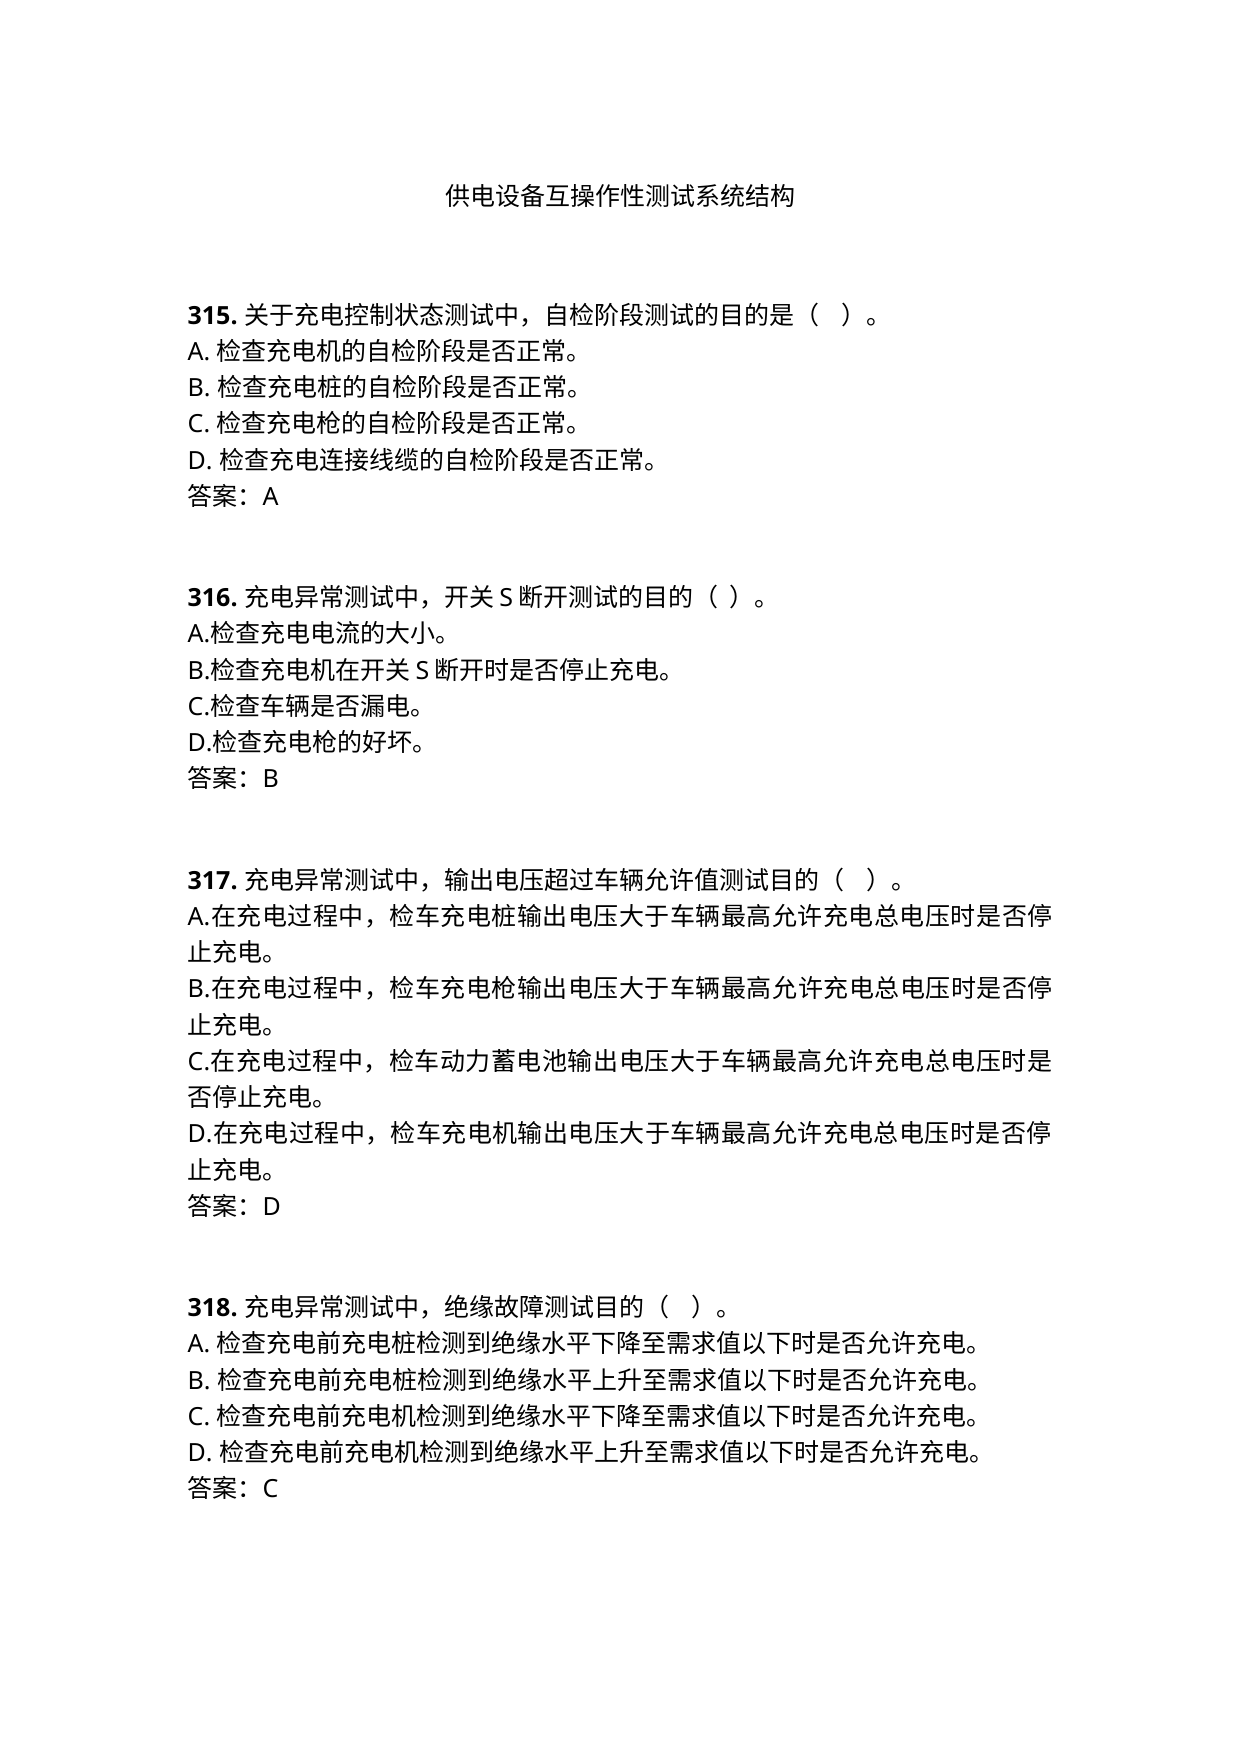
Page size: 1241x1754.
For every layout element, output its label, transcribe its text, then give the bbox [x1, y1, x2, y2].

text 答案：D [187, 1186, 1053, 1223]
text C.在充电过程中，检车动力蓄电池输出电压大于车辆最高允许充电总电压时是否停止充电。 [187, 1041, 1053, 1114]
list 关于充电控制状态测试中，自检阶段测试的目的是（ ）。 [187, 295, 1053, 331]
text D. 检查充电连接线缆的自检阶段是否正常。 [187, 440, 1053, 476]
text D.检查充电枪的好坏。 [187, 723, 1053, 759]
text C.检查车辆是否漏电。 [187, 686, 1053, 723]
text 供电设备互操作性测试系统结构 [187, 162, 1053, 227]
text 答案：A [187, 476, 1053, 513]
text A.检查充电电流的大小。 [187, 614, 1053, 650]
text D. 检查充电前充电机检测到绝缘水平上升至需求值以下时是否允许充电。 [187, 1433, 1053, 1469]
list 检查充电机的自检阶段是否正常。 [187, 331, 1053, 368]
text 答案：B [187, 759, 1053, 795]
list 充电异常测试中，开关S断开测试的目的（ ）。 [187, 578, 1053, 614]
text B.在充电过程中，检车充电枪输出电压大于车辆最高允许充电总电压时是否停止充电。 [187, 969, 1053, 1041]
text C. 检查充电枪的自检阶段是否正常。 [187, 404, 1053, 440]
list 充电异常测试中，输出电压超过车辆允许值测试目的（ ）。 [187, 860, 1053, 896]
text D.在充电过程中，检车充电机输出电压大于车辆最高允许充电总电压时是否停止充电。 [187, 1114, 1053, 1186]
text 答案：C [187, 1469, 1053, 1505]
text A.在充电过程中，检车充电桩输出电压大于车辆最高允许充电总电压时是否停止充电。 [187, 896, 1053, 969]
text B. 检查充电桩的自检阶段是否正常。 [187, 368, 1053, 404]
list 充电异常测试中，绝缘故障测试目的（ ）。 [187, 1288, 1053, 1324]
text B. 检查充电前充电桩检测到绝缘水平上升至需求值以下时是否允许充电。 [187, 1360, 1053, 1396]
text C. 检查充电前充电机检测到绝缘水平下降至需求值以下时是否允许充电。 [187, 1396, 1053, 1433]
text A. 检查充电前充电桩检测到绝缘水平下降至需求值以下时是否允许充电。 [187, 1324, 1053, 1360]
text B.检查充电机在开关S断开时是否停止充电。 [187, 650, 1053, 686]
